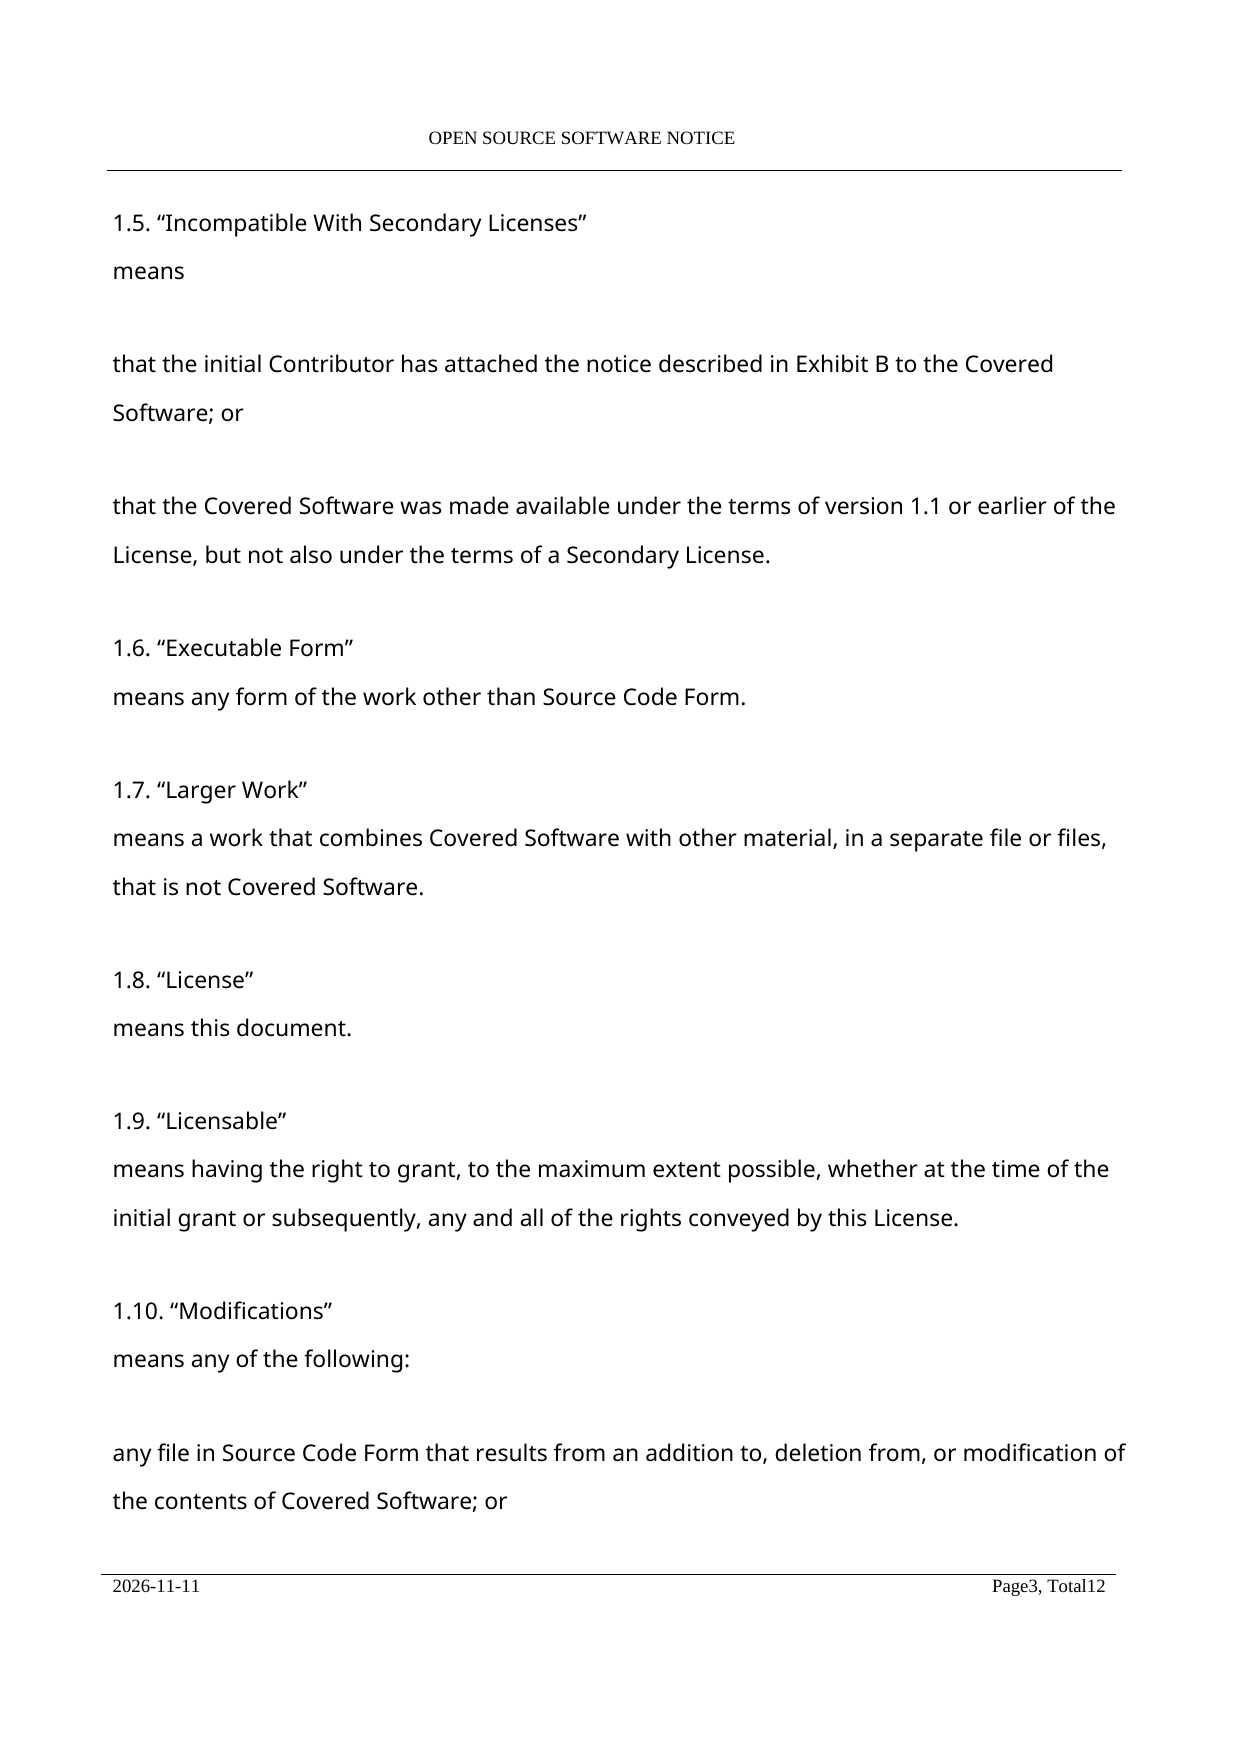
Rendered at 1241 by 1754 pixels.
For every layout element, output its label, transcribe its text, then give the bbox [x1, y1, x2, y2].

text 1.7. “Larger Work” [112, 773, 1128, 806]
text 1.9. “Licensable” [112, 1104, 1128, 1137]
text 1.10. “Modifications” [112, 1294, 1128, 1327]
text means this document. [112, 1011, 1128, 1044]
text means a work that combines Covered Software with other material, in a separate file or files, that is not Covered Software. [112, 821, 1128, 902]
text that the Covered Software was made available under the terms of version 1.1 or earlier of the License, but not also under the terms of a Secondary License. [112, 490, 1128, 571]
text 1.8. “License” [112, 963, 1128, 996]
text that the initial Contributor has attached the notice described in Exhibit B to the Covered Software; or [112, 348, 1128, 429]
text 1.6. “Executable Form” [112, 632, 1128, 664]
text means [112, 254, 1128, 287]
text means having the right to grant, to the maximum extent possible, whether at the time of the initial grant or subsequently, any and all of the rights conveyed by this License. [112, 1153, 1128, 1234]
text 1.5. “Incompatible With Secondary Licenses” [112, 206, 1128, 239]
text means any of the following: [112, 1343, 1128, 1375]
text means any form of the work other than Source Code Form. [112, 680, 1128, 712]
text any file in Source Code Form that results from an addition to, deletion from, or modification of the contents of Covered Software; or [112, 1436, 1128, 1517]
